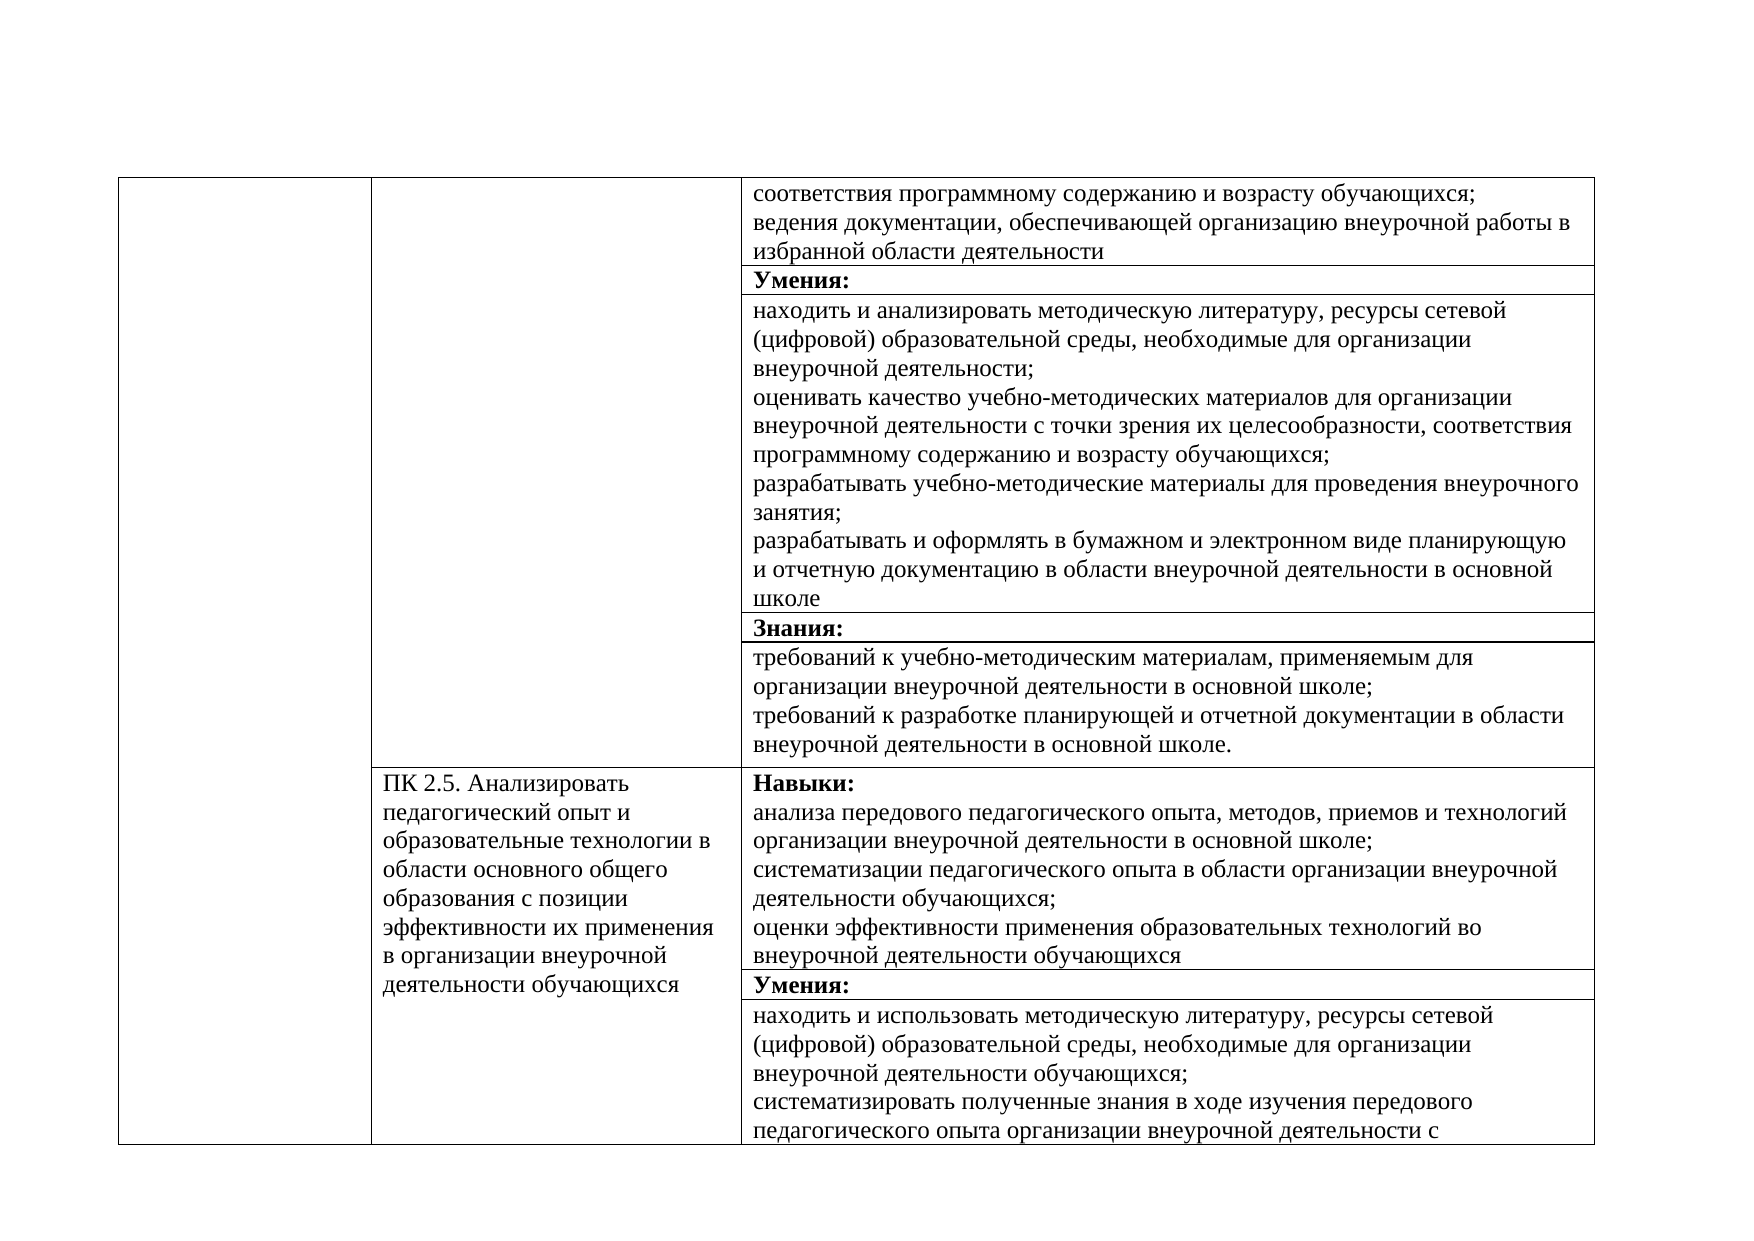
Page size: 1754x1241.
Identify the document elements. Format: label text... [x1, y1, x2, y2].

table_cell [742, 1000, 1594, 1144]
table_cell Знания: [742, 613, 1594, 641]
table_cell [372, 178, 741, 767]
table_cell Умения: [742, 266, 1594, 294]
table_cell требований к учебно-методическим материалам, применяемым для организации внеурочной деятельности в основной школе; требований к разработке планирующей и отчетной документации в области внеурочной деятельности в основной школе. [742, 643, 1594, 767]
table_cell ПК 2.5. Анализировать педагогический опыт и образовательные технологии в области основного общего образования с позиции эффективности их применения в организации внеурочной деятельности обучающихся [372, 768, 741, 1144]
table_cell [742, 178, 1594, 264]
table_cell Умения: [742, 970, 1594, 999]
table_cell находить и анализировать методическую литературу, ресурсы сетевой (цифровой) образовательной среды, необходимые для организации внеурочной деятельности; оценивать качество учебно-методических материалов для организации внеурочной деятельности с точки зрения их целесообразности, соответствия программному содержанию и возрасту обучающихся; разрабатывать учебно-методические материалы для проведения внеурочного занятия; разрабатывать и оформлять в бумажном и электронном виде планирующую и отчетную документацию в области внеурочной деятельности в основной школе [742, 295, 1594, 612]
table_cell Навыки: анализа передового педагогического опыта, методов, приемов и технологий организации внеурочной деятельности в основной школе; систематизации педагогического опыта в области организации внеурочной деятельности обучающихся; оценки эффективности применения образовательных технологий во внеурочной деятельности обучающихся [742, 768, 1594, 969]
